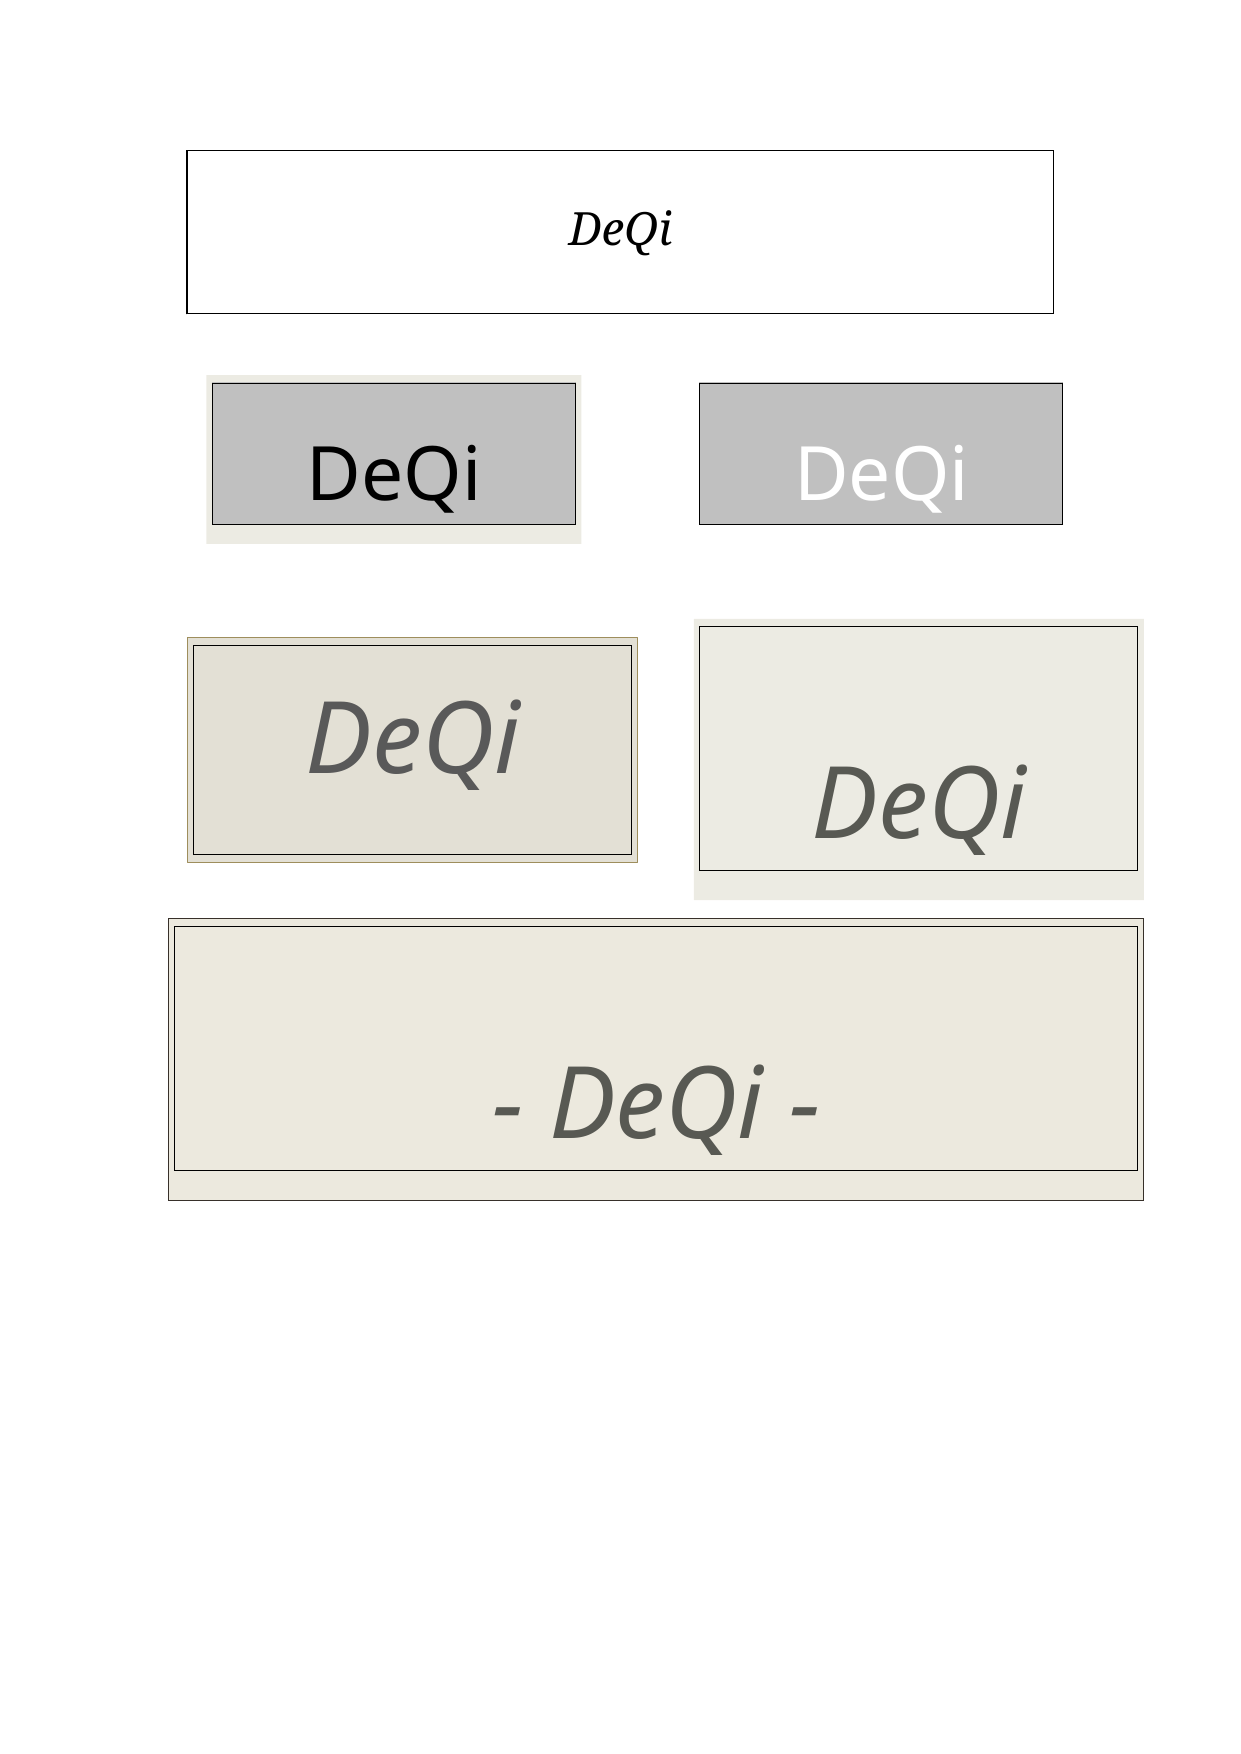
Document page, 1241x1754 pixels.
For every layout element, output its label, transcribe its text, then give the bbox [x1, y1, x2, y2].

text DeQi [188, 151, 1053, 313]
